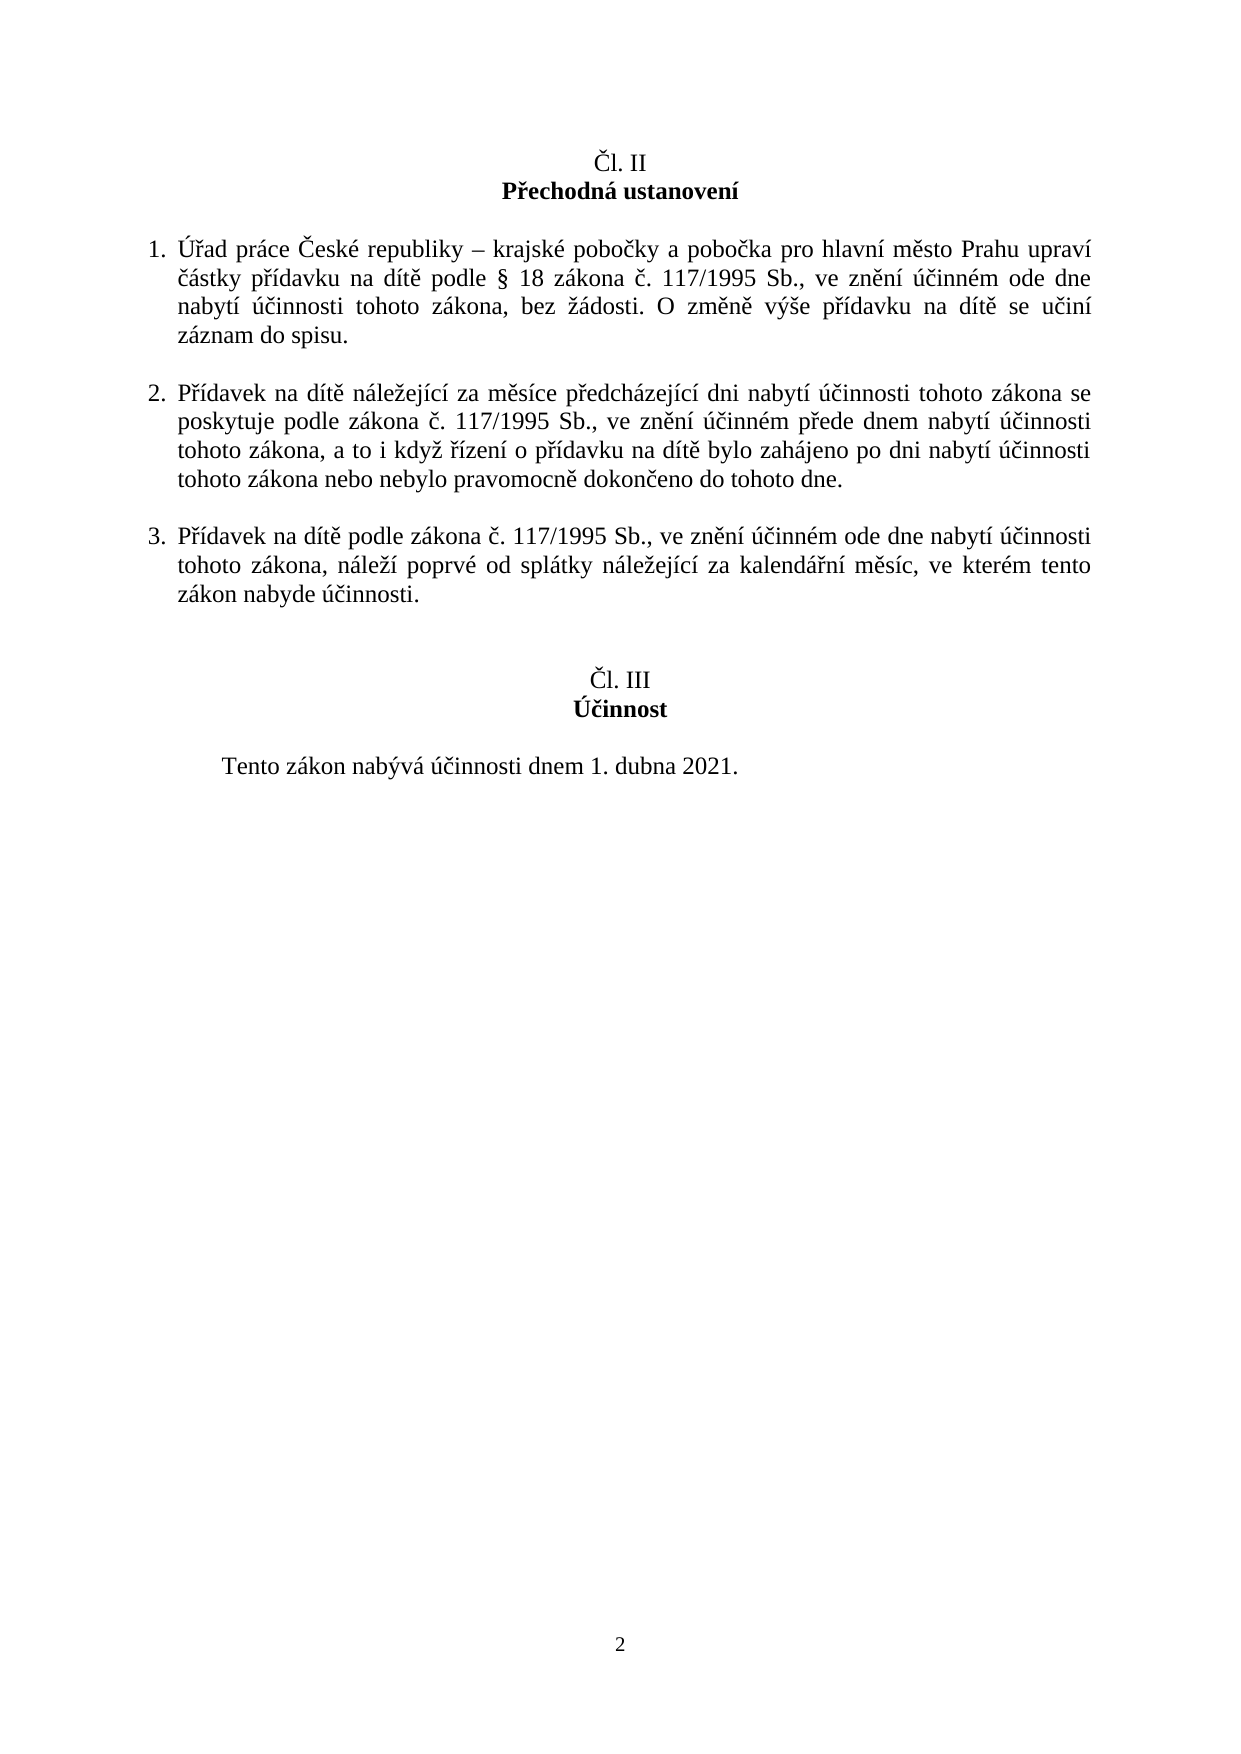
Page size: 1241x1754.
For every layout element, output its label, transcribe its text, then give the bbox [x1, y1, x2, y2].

list Přídavek na dítě náležející za měsíce předcházející dni nabytí účinnosti tohoto zákona se poskytuje podle zákona č. 117/1995 Sb., ve znění účinném přede dnem nabytí účinnosti tohoto zákona, a to i když řízení o přídavku na dítě bylo zahájeno po dni nabytí účinnosti tohoto zákona nebo nebylo pravomocně dokončeno do tohoto dne. [148, 378, 1093, 493]
text Čl. II [148, 148, 1093, 176]
text Čl. III [148, 665, 1093, 694]
text Přechodná ustanovení [148, 176, 1093, 205]
list Úřad práce České republiky – krajské pobočky a pobočka pro hlavní město Prahu upraví částky přídavku na dítě podle § 18 zákona č. 117/1995 Sb., ve znění účinném ode dne nabytí účinnosti tohoto zákona, bez žádosti. O změně výše přídavku na dítě se učiní záznam do spisu. [148, 234, 1093, 349]
text Účinnost [148, 694, 1093, 723]
text Tento zákon nabývá účinnosti dnem 1. dubna 2021. [148, 751, 1093, 780]
list Přídavek na dítě podle zákona č. 117/1995 Sb., ve znění účinném ode dne nabytí účinnosti tohoto zákona, náleží poprvé od splátky náležející za kalendářní měsíc, ve kterém tento zákon nabyde účinnosti. [148, 521, 1093, 608]
